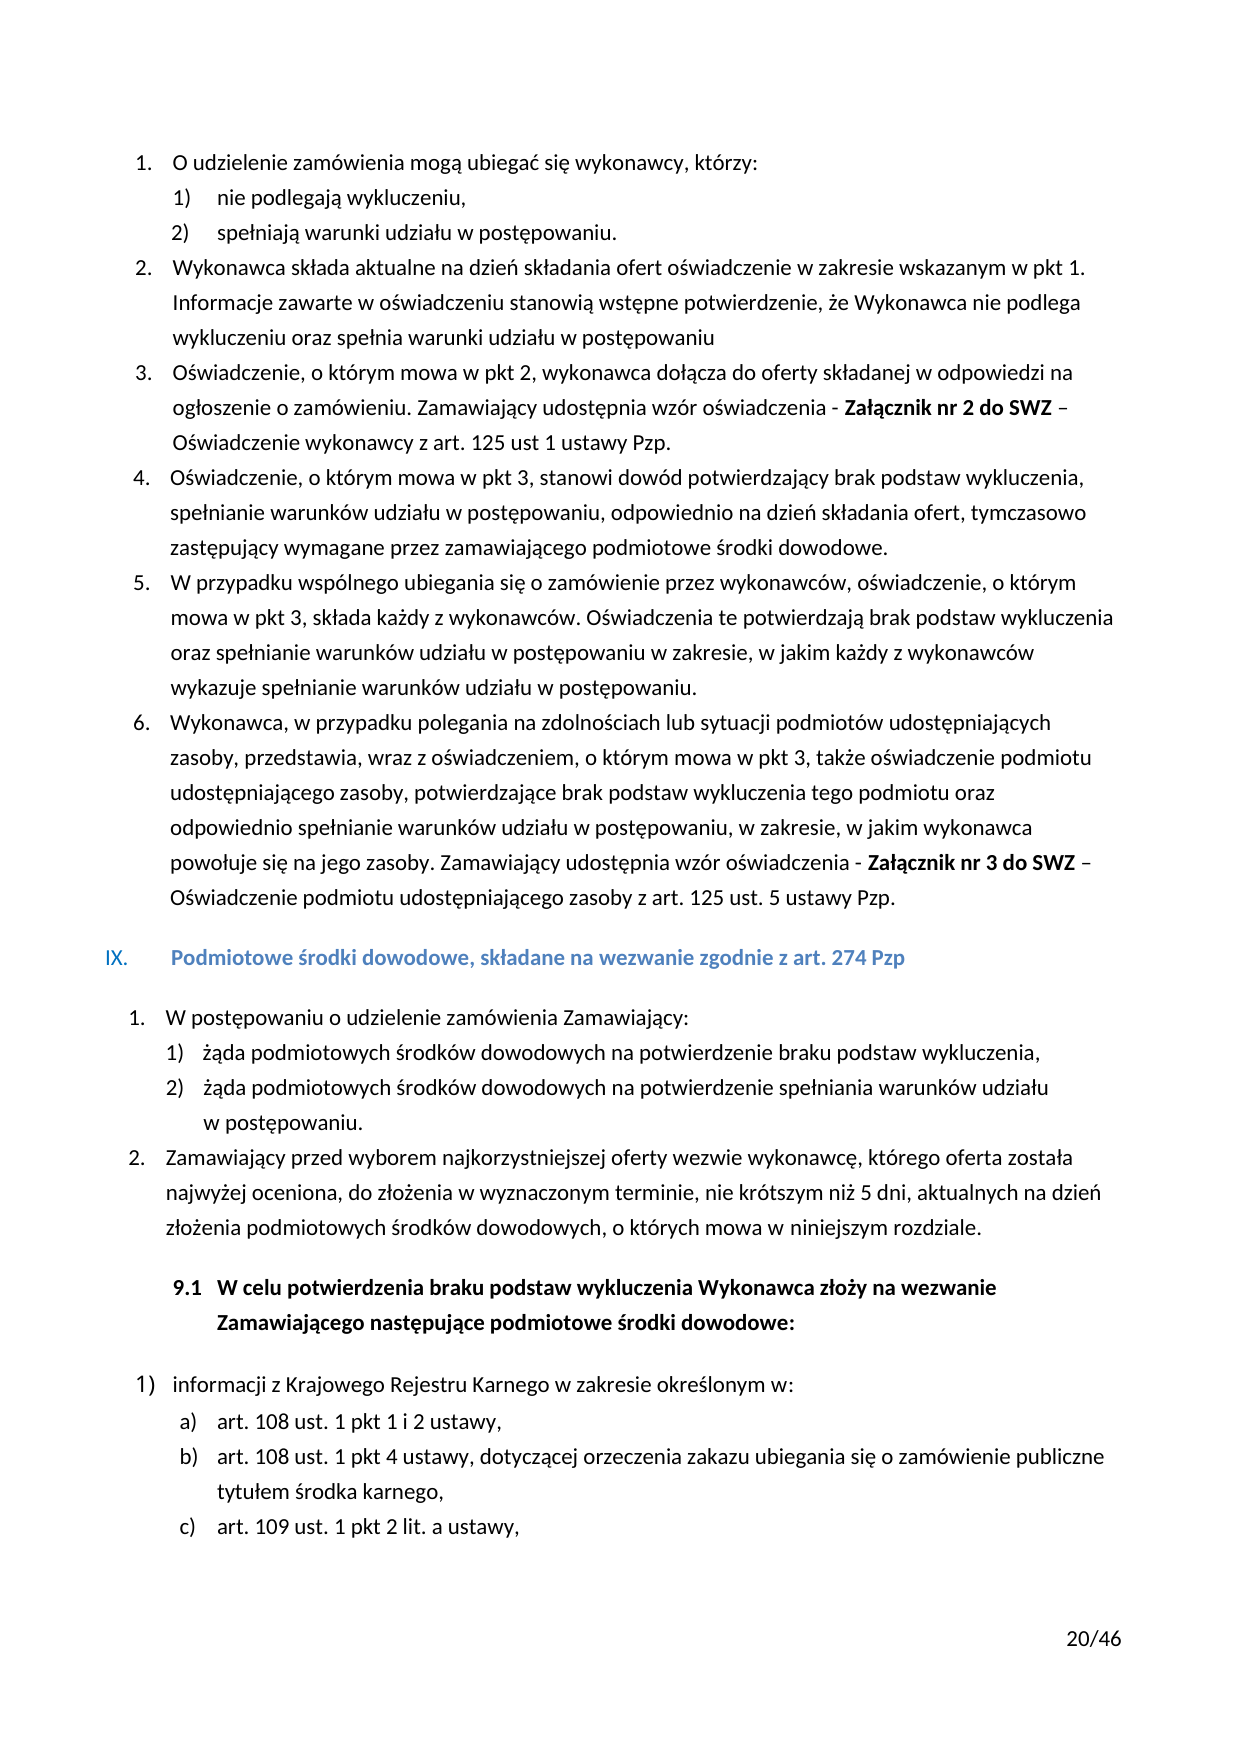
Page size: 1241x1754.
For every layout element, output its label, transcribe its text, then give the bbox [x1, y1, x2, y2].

list W postępowaniu o udzielenie zamówienia Zamawiający: [128, 1003, 1121, 1031]
list art. 109 ust. 1 pkt 2 lit. a ustawy, [179, 1512, 1121, 1540]
list Zamawiający przed wyborem najkorzystniejszej oferty wezwie wykonawcę, którego oferta została najwyżej oceniona, do złożenia w wyznaczonym terminie, nie krótszym niż 5 dni, aktualnych na dzień złożenia podmiotowych środków dowodowych, o których mowa w niniejszym rozdziale. [128, 1143, 1121, 1241]
list informacji z Krajowego Rejestru Karnego w zakresie określonym w: [135, 1368, 1121, 1399]
list art. 108 ust. 1 pkt 1 i 2 ustawy, [179, 1407, 1121, 1435]
list Oświadczenie, o którym mowa w pkt 2, wykonawca dołącza do oferty składanej w odpowiedzi na ogłoszenie o zamówieniu. Zamawiający udostępnia wzór oświadczenia - Załącznik nr 2 do SWZ – Oświadczenie wykonawcy z art. 125 ust 1 ustawy Pzp. [135, 358, 1121, 456]
list W celu potwierdzenia braku podstaw wykluczenia Wykonawca złoży na wezwanie Zamawiającego następujące podmiotowe środki dowodowe: [172, 1273, 1121, 1336]
list W przypadku wspólnego ubiegania się o zamówienie przez wykonawców, oświadczenie, o którym mowa w pkt 3, składa każdy z wykonawców. Oświadczenia te potwierdzają brak podstaw wykluczenia oraz spełnianie warunków udziału w postępowaniu w zakresie, w jakim każdy z wykonawców wykazuje spełnianie warunków udziału w postępowaniu. [133, 568, 1121, 701]
list Wykonawca, w przypadku polegania na zdolnościach lub sytuacji podmiotów udostępniających zasoby, przedstawia, wraz z oświadczeniem, o którym mowa w pkt 3, także oświadczenie podmiotu udostępniającego zasoby, potwierdzające brak podstaw wykluczenia tego podmiotu oraz odpowiednio spełnianie warunków udziału w postępowaniu, w zakresie, w jakim wykonawca powołuje się na jego zasoby. Zamawiający udostępnia wzór oświadczenia - Załącznik nr 3 do SWZ – Oświadczenie podmiotu udostępniającego zasoby z art. 125 ust. 5 ustawy Pzp. [133, 708, 1121, 911]
list Wykonawca składa aktualne na dzień składania ofert oświadczenie w zakresie wskazanym w pkt 1. Informacje zawarte w oświadczeniu stanowią wstępne potwierdzenie, że Wykonawca nie podlega wykluczeniu oraz spełnia warunki udziału w postępowaniu [135, 253, 1121, 351]
list żąda podmiotowych środków dowodowych na potwierdzenie spełniania warunków udziału w postępowaniu. [166, 1073, 1121, 1136]
list nie podlegają wykluczeniu, [172, 183, 1121, 211]
list Oświadczenie, o którym mowa w pkt 3, stanowi dowód potwierdzający brak podstaw wykluczenia, spełnianie warunków udziału w postępowaniu, odpowiednio na dzień składania ofert, tymczasowo zastępujący wymagane przez zamawiającego podmiotowe środki dowodowe. [133, 463, 1121, 561]
list żąda podmiotowych środków dowodowych na potwierdzenie braku podstaw wykluczenia, [165, 1038, 1121, 1066]
list art. 108 ust. 1 pkt 4 ustawy, dotyczącej orzeczenia zakazu ubiegania się o zamówienie publiczne tytułem środka karnego, [179, 1442, 1121, 1505]
list O udzielenie zamówienia mogą ubiegać się wykonawcy, którzy: [135, 148, 1121, 176]
list spełniają warunki udziału w postępowaniu. [171, 218, 1121, 246]
subtitle Podmiotowe środki dowodowe, składane na wezwanie zgodnie z art. 274 Pzp [128, 943, 1121, 971]
